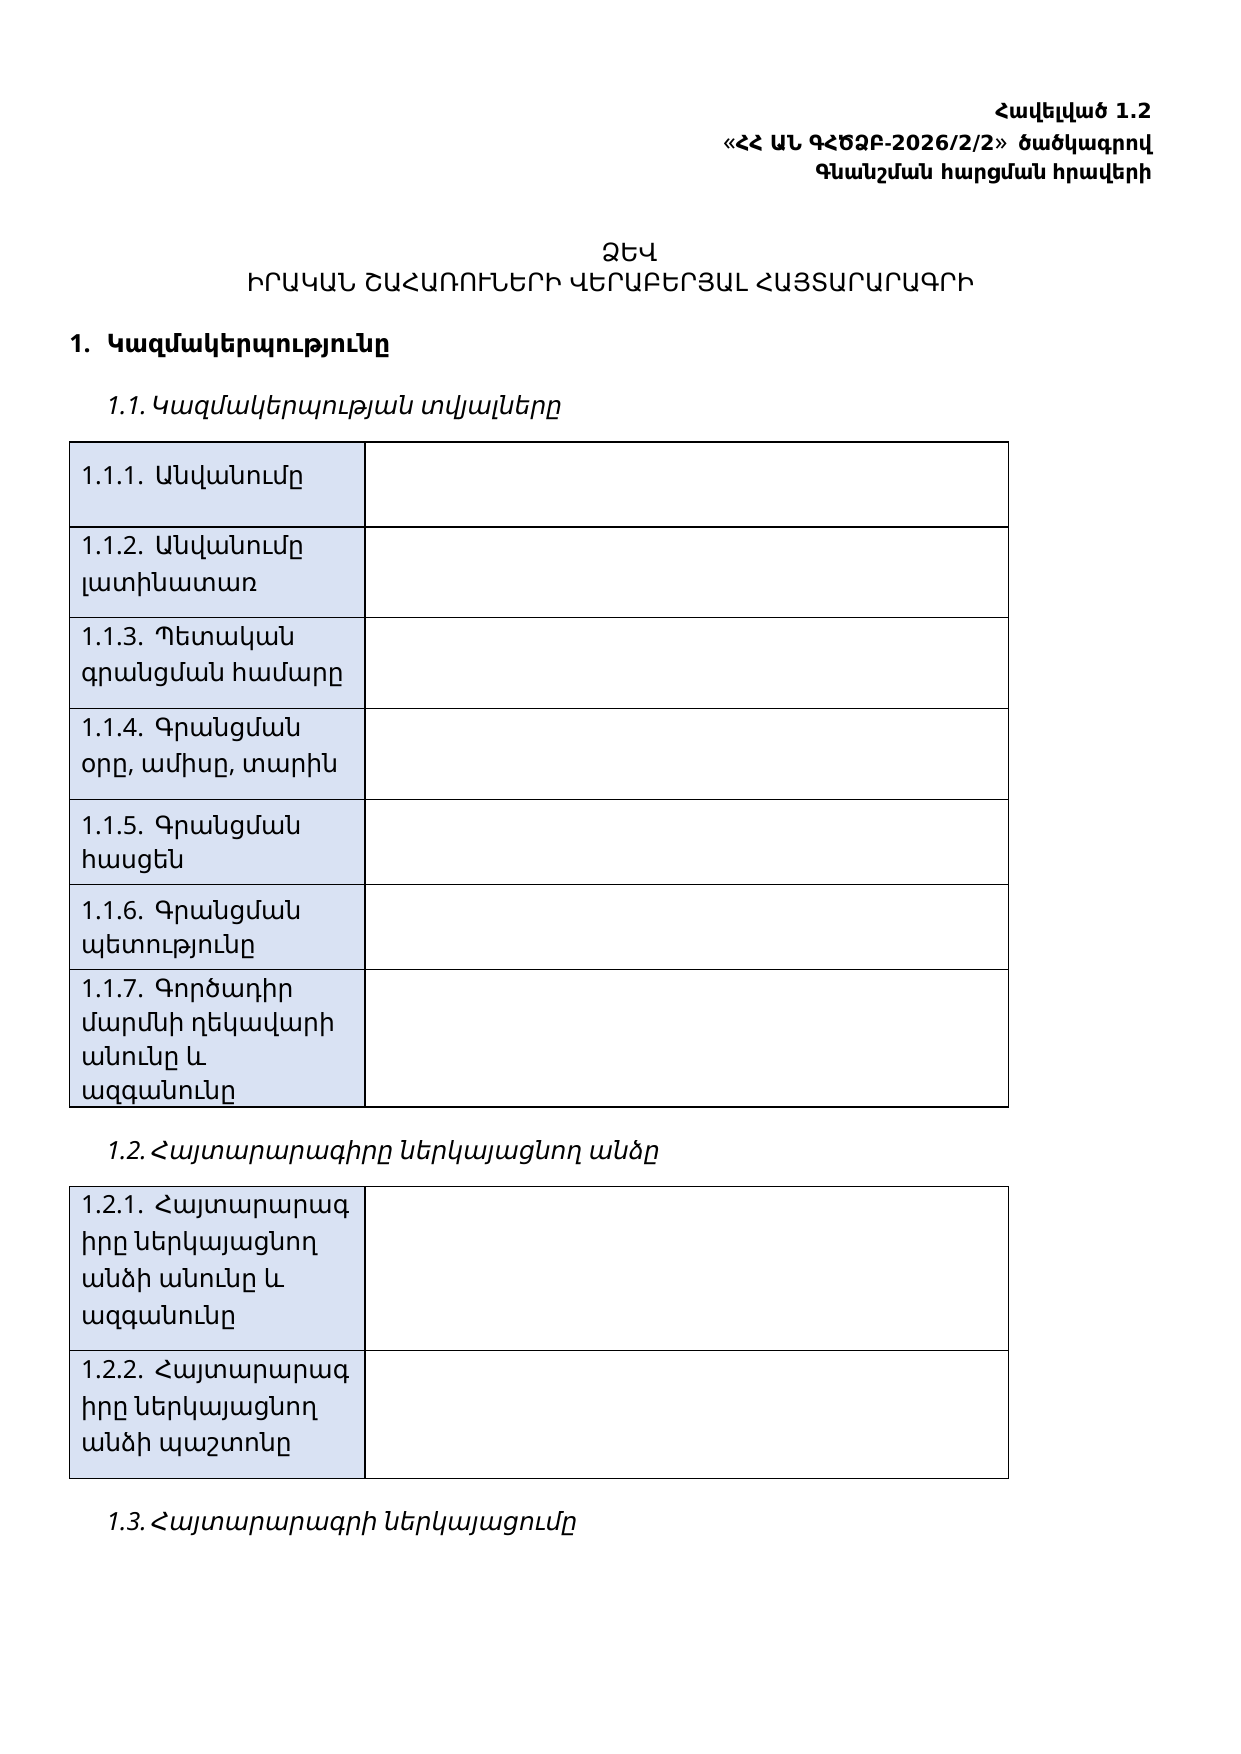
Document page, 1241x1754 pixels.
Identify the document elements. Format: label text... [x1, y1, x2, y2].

table_cell Պետական գրանցման համարը [70, 618, 364, 708]
table_cell Գործադիր մարմնի ղեկավարի անունը և ազգանունը [70, 970, 364, 1106]
list Կազմակերպության տվյալները [106, 388, 1152, 422]
table_cell [366, 1351, 1008, 1478]
table_cell [366, 885, 1008, 969]
text Հավելված 1.2 [69, 99, 1152, 123]
text Գնանշման հարցման հրավերի [69, 157, 1152, 186]
table_cell [366, 709, 1008, 799]
text ՁԵՎ [69, 239, 1152, 268]
table_header [366, 1187, 1008, 1350]
table_cell [366, 618, 1008, 708]
list Կազմակերպությունը [69, 326, 1152, 360]
table_header Հայտարարագիրը ներկայացնող անձի անունը և ազգանունը [70, 1187, 364, 1350]
table_cell Գրանցման հասցեն [70, 800, 364, 884]
table_header [366, 443, 1008, 526]
table_header Անվանումը [70, 443, 364, 526]
table_cell [366, 528, 1008, 617]
table_cell Գրանցման օրը, ամիսը, տարին [70, 709, 364, 799]
list Հայտարարագիրը ներկայացնող անձը [106, 1132, 1152, 1167]
text ԻՐԱԿԱՆ ՇԱՀԱՌՈՒՆԵՐԻ ՎԵՐԱԲԵՐՅԱԼ ՀԱՅՏԱՐԱՐԱԳՐԻ [69, 268, 1152, 297]
table_cell Գրանցման պետությունը [70, 885, 364, 969]
table_cell [366, 800, 1008, 884]
table_cell [366, 970, 1008, 1106]
table_cell Հայտարարագիրը ներկայացնող անձի պաշտոնը [70, 1351, 364, 1478]
list Հայտարարագրի ներկայացումը [106, 1504, 1152, 1538]
text «ՀՀ ԱՆ ԳՀԾՁԲ-2026/2/2» ծածկագրով [69, 123, 1152, 157]
table_cell Անվանումը լատինատառ [70, 528, 364, 617]
